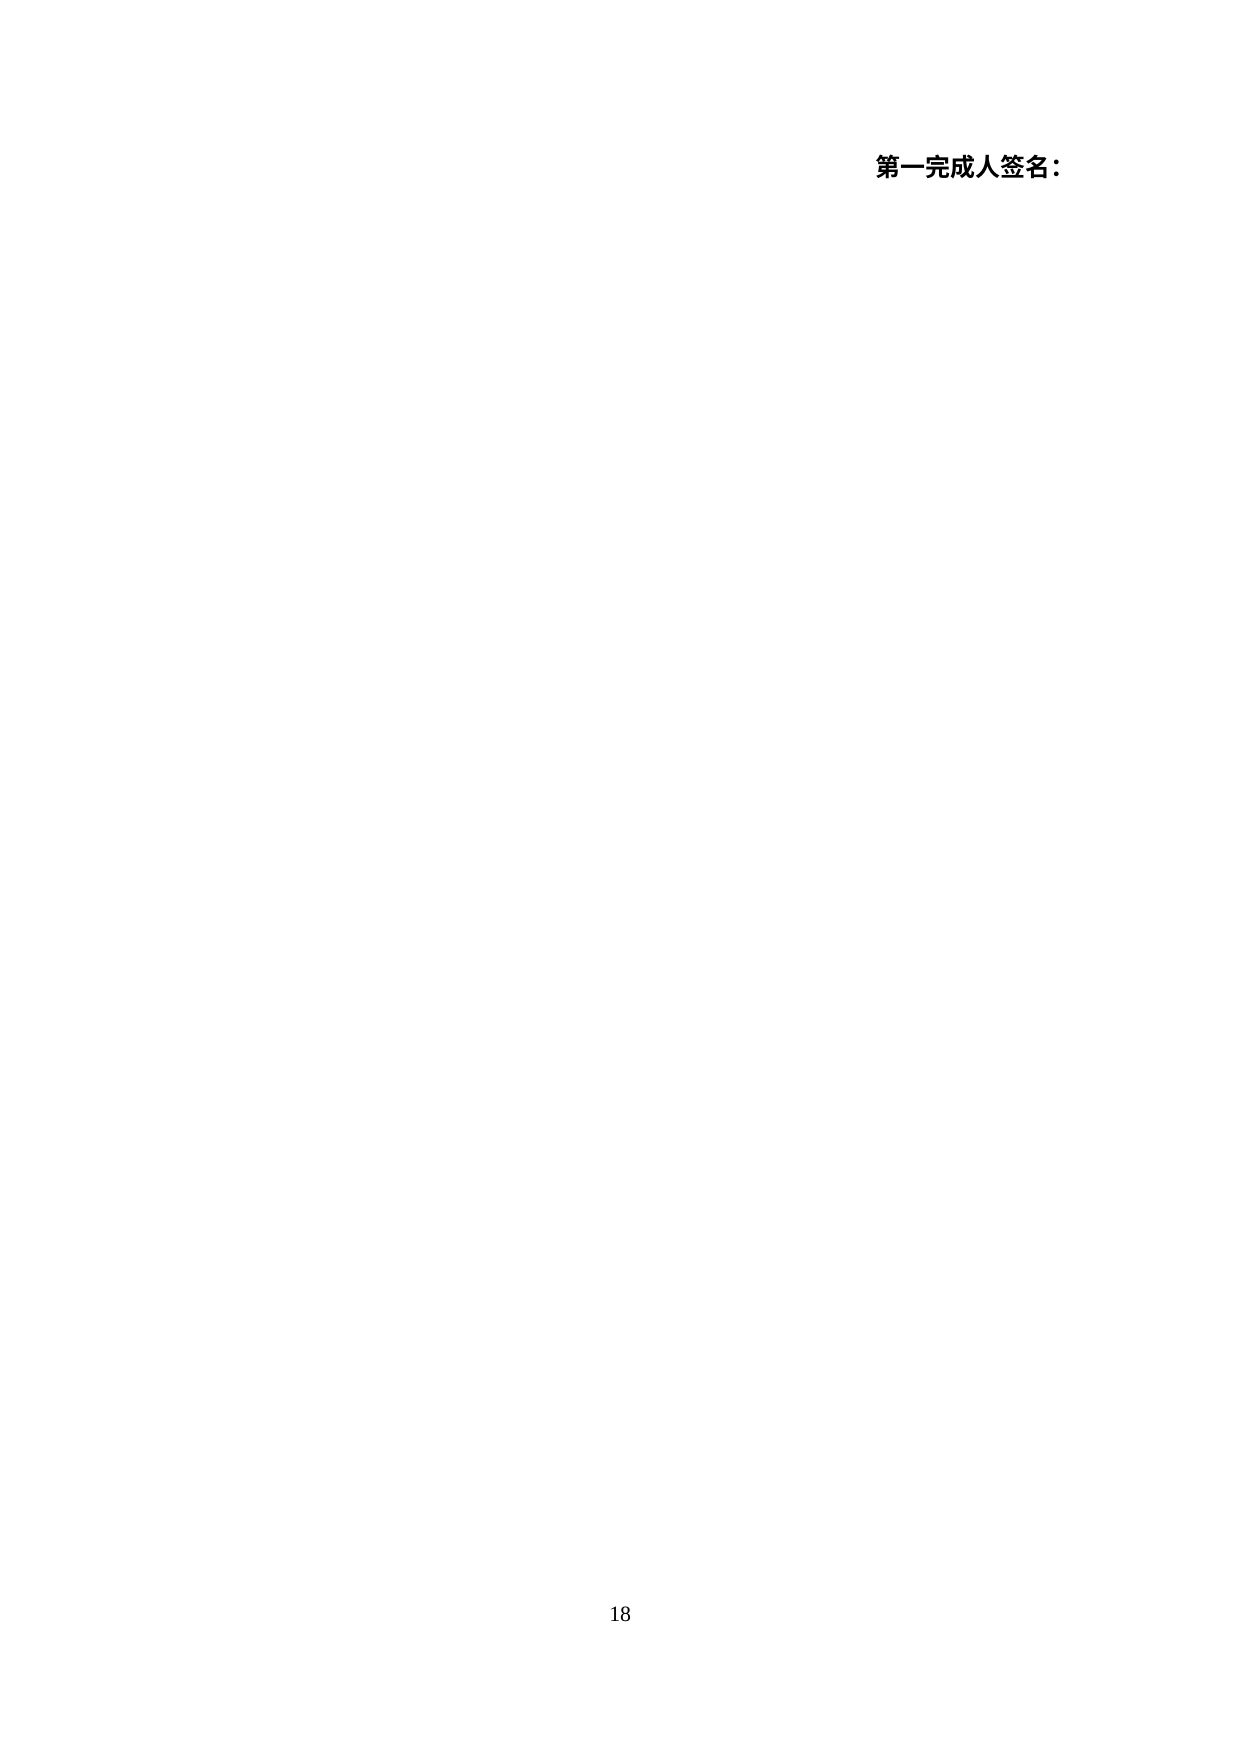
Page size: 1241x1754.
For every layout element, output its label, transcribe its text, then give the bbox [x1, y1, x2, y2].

text 第一完成人签名： [165, 148, 1075, 184]
